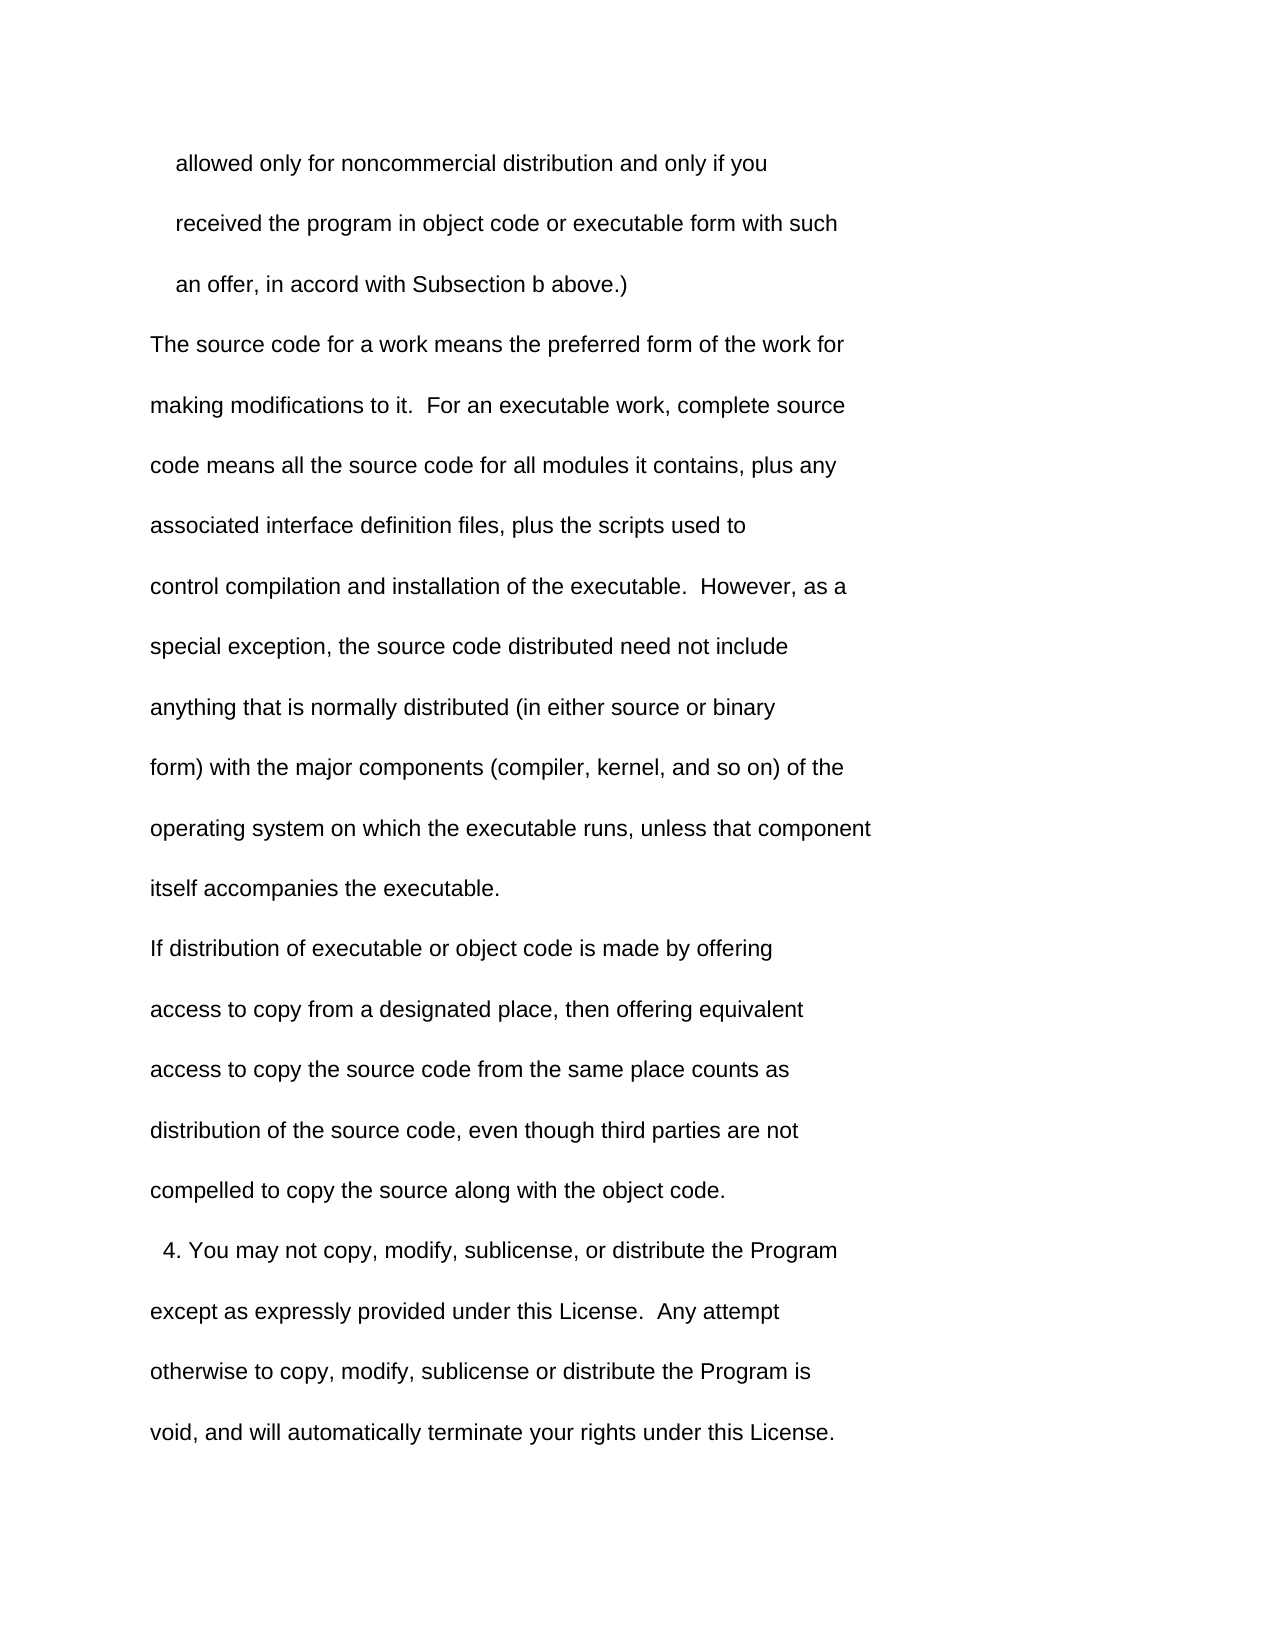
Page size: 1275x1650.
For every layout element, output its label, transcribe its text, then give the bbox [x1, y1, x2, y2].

text The source code for a work means the preferred form of the work for [150, 331, 1125, 358]
text special exception, the source code distributed need not include [150, 633, 1125, 660]
text associated interface definition files, plus the scripts used to [150, 512, 1125, 539]
text itself accompanies the executable. [150, 875, 1125, 901]
text 4. You may not copy, modify, sublicense, or distribute the Program [150, 1237, 1125, 1264]
text code means all the source code for all modules it contains, plus any [150, 452, 1125, 478]
text allowed only for noncommercial distribution and only if you [150, 150, 1125, 176]
text an offer, in accord with Subsection b above.) [150, 271, 1125, 297]
text received the program in object code or executable form with such [150, 210, 1125, 237]
text access to copy the source code from the same place counts as [150, 1056, 1125, 1083]
text access to copy from a designated place, then offering equivalent [150, 996, 1125, 1022]
text operating system on which the executable runs, unless that component [150, 814, 1125, 841]
text otherwise to copy, modify, sublicense or distribute the Program is [150, 1358, 1125, 1385]
text control compilation and installation of the executable. However, as a [150, 573, 1125, 599]
text distribution of the source code, even though third parties are not [150, 1117, 1125, 1143]
text If distribution of executable or object code is made by offering [150, 935, 1125, 962]
text form) with the major components (compiler, kernel, and so on) of the [150, 754, 1125, 781]
text except as expressly provided under this License. Any attempt [150, 1298, 1125, 1324]
text anything that is normally distributed (in either source or binary [150, 694, 1125, 720]
text compelled to copy the source along with the object code. [150, 1177, 1125, 1203]
text void, and will automatically terminate your rights under this License. [150, 1419, 1125, 1445]
text making modifications to it. For an executable work, complete source [150, 392, 1125, 418]
